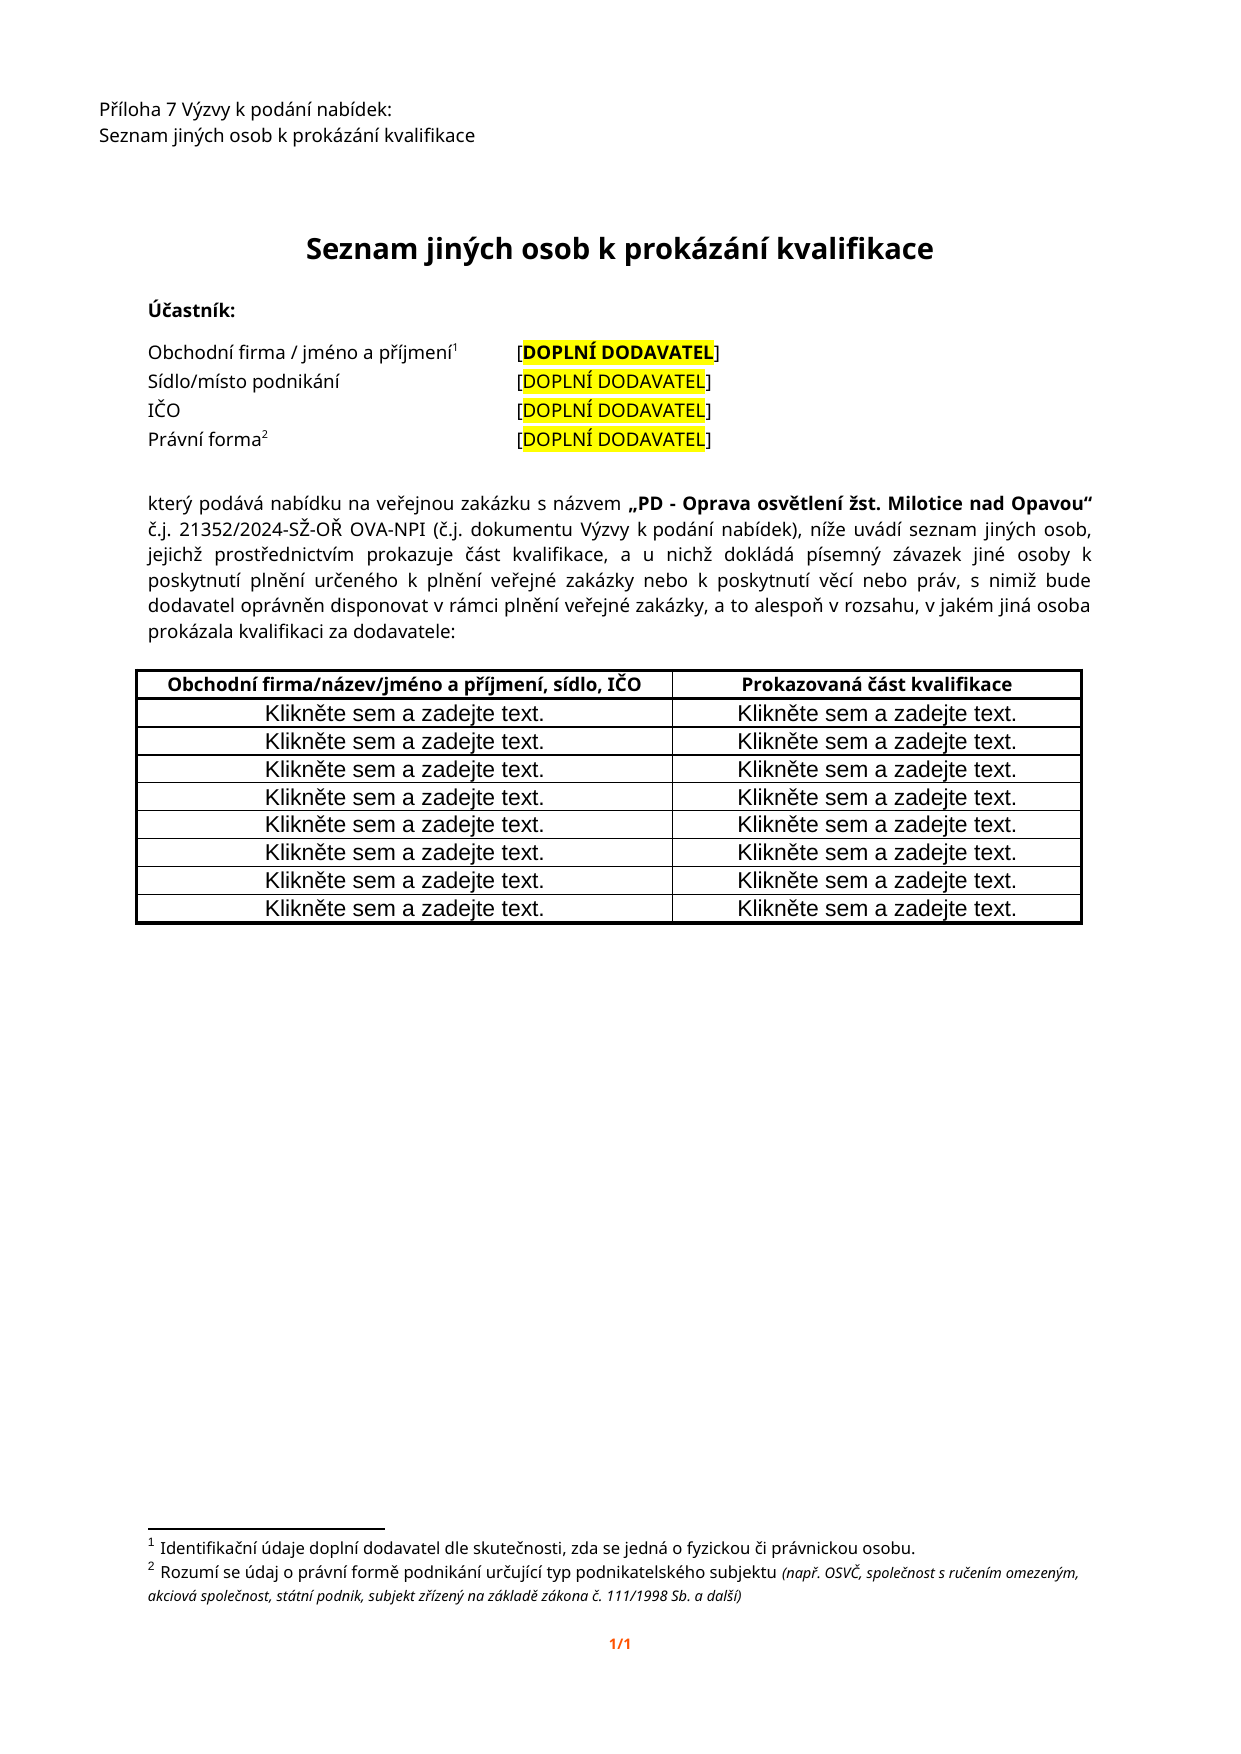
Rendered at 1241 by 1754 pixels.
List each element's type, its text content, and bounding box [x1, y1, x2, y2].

title Seznam jiných osob k prokázání kvalifikace [148, 228, 1093, 268]
table_header Prokazovaná část kvalifikace [673, 672, 1080, 697]
text který podává nabídku na veřejnou zakázku s názvem „PD - Oprava osvětlení žst. Milotice nad Opavou“ č.j. 21352/2024-SŽ-OŘ OVA-NPI (č.j. dokumentu Výzvy k podání nabídek), níže uvádí seznam jiných osob, jejichž prostřednictvím prokazuje část kvalifikace, a u nichž dokládá písemný závazek jiné osoby k poskytnutí plnění určeného k plnění veřejné zakázky nebo k poskytnutí věcí nebo práv, s nimiž bude dodavatel oprávněn disponovat v rámci plnění veřejné zakázky, a to alespoň v rozsahu, v jakém jiná osoba prokázala kvalifikaci za dodavatele: [148, 490, 1093, 643]
text Právní forma [148, 423, 1093, 452]
text Účastník: [148, 293, 1093, 324]
table_header Obchodní firma/název/jméno a příjmení, sídlo, IČO [138, 672, 672, 697]
text IČO [148, 394, 1093, 423]
text Obchodní firma / jméno a příjmení [148, 336, 1093, 365]
text Sídlo/místo podnikání [DOPLNÍ DODAVATEL] [148, 365, 1093, 394]
